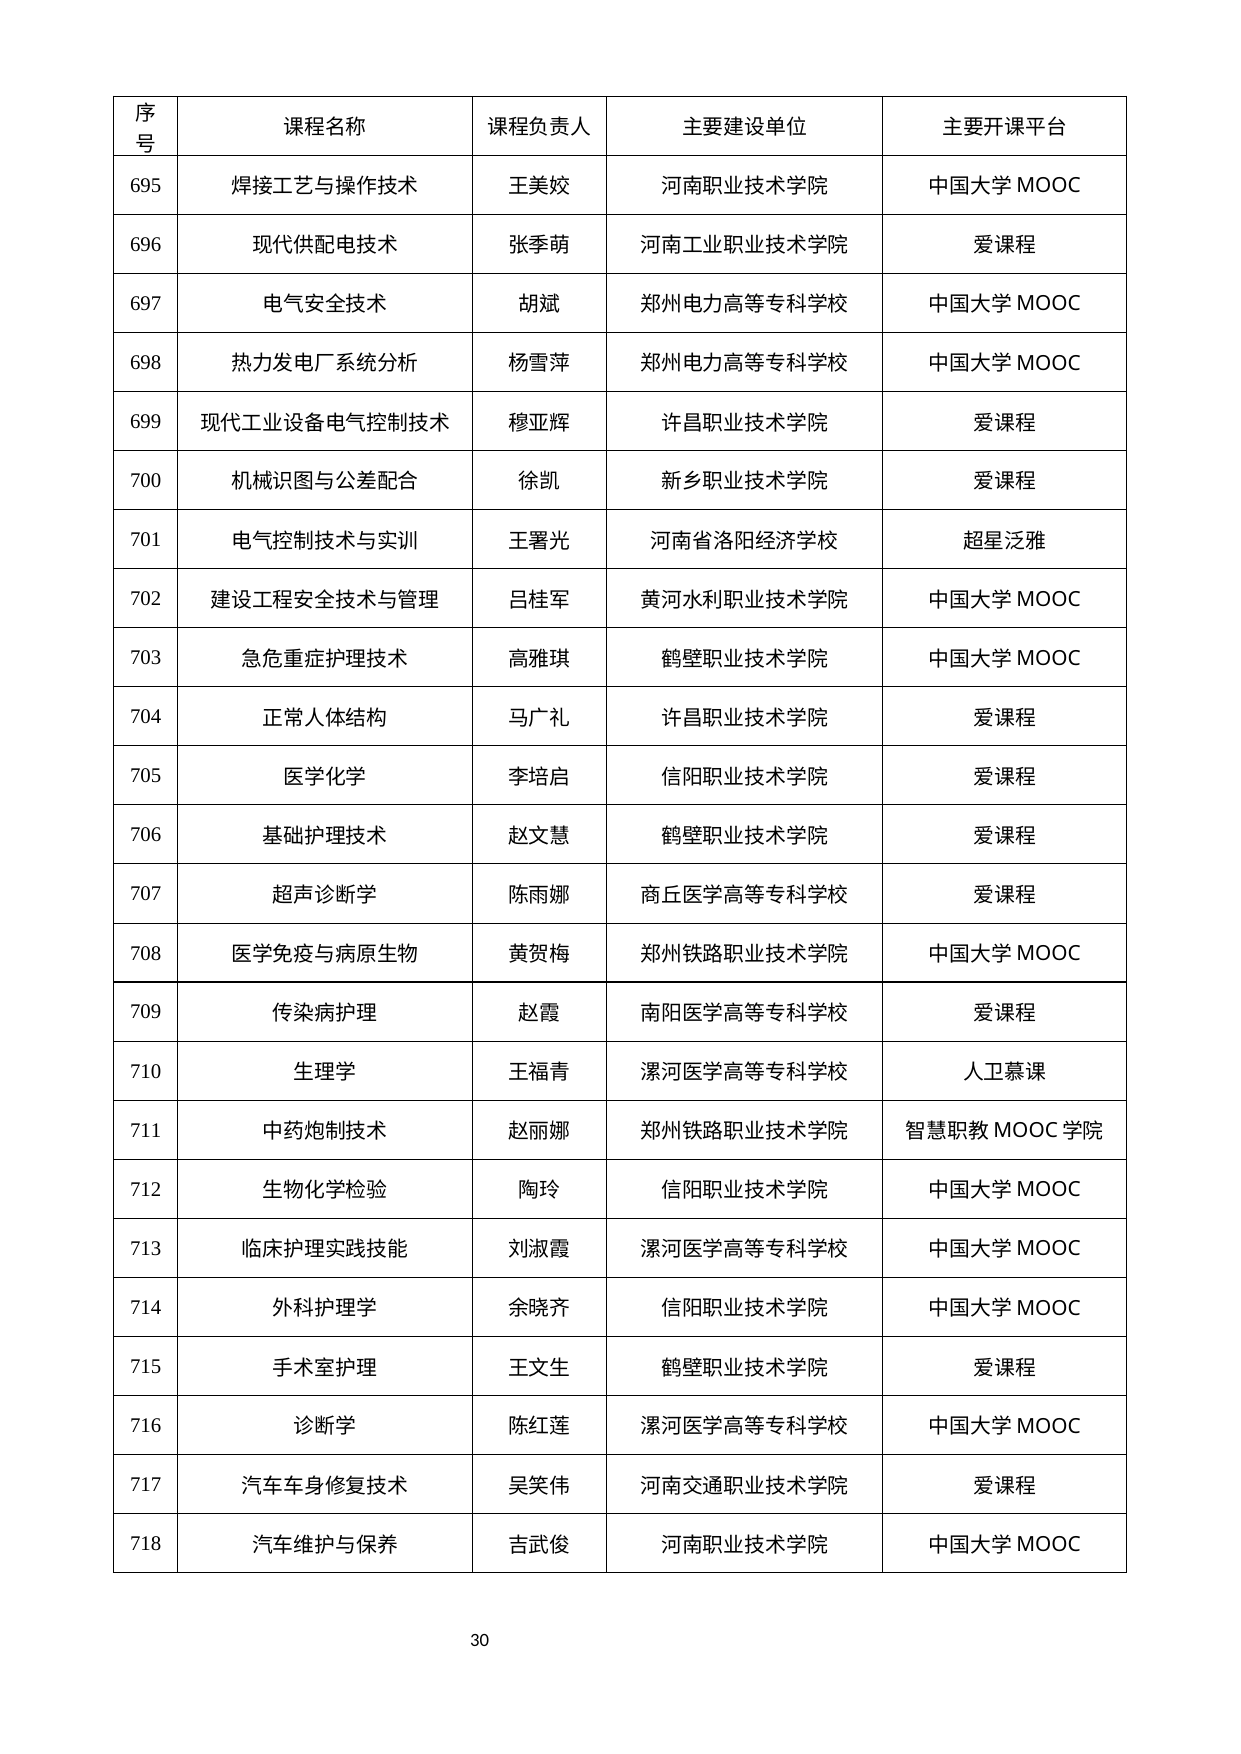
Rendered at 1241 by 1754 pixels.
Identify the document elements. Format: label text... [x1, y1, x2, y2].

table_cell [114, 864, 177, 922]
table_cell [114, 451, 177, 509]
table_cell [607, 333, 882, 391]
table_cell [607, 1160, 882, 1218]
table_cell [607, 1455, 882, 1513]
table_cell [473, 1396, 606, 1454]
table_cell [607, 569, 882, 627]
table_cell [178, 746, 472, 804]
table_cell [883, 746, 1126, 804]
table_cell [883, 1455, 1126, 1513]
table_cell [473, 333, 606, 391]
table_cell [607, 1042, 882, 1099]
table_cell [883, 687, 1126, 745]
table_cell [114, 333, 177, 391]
table_header 课程负责人 [473, 97, 606, 154]
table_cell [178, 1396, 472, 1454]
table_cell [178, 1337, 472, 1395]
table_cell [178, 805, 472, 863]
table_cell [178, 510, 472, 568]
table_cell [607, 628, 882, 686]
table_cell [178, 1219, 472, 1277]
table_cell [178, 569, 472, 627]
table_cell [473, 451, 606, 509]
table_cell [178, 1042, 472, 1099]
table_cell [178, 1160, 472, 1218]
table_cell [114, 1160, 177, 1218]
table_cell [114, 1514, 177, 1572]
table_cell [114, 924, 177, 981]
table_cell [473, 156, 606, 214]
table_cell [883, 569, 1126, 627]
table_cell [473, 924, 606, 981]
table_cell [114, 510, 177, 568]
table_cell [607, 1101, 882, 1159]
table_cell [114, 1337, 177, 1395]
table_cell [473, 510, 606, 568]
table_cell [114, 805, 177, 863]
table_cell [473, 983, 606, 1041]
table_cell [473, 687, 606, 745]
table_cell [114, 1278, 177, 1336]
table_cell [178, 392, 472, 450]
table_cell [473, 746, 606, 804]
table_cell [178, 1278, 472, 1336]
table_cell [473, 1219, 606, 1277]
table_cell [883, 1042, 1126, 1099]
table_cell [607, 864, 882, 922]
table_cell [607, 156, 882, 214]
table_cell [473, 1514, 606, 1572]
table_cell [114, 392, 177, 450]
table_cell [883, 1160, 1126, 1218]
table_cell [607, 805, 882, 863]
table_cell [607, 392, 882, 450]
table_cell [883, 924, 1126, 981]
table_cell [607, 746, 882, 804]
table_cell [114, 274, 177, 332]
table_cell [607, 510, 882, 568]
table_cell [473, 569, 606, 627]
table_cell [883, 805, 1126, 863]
table_header 序号 [114, 97, 177, 154]
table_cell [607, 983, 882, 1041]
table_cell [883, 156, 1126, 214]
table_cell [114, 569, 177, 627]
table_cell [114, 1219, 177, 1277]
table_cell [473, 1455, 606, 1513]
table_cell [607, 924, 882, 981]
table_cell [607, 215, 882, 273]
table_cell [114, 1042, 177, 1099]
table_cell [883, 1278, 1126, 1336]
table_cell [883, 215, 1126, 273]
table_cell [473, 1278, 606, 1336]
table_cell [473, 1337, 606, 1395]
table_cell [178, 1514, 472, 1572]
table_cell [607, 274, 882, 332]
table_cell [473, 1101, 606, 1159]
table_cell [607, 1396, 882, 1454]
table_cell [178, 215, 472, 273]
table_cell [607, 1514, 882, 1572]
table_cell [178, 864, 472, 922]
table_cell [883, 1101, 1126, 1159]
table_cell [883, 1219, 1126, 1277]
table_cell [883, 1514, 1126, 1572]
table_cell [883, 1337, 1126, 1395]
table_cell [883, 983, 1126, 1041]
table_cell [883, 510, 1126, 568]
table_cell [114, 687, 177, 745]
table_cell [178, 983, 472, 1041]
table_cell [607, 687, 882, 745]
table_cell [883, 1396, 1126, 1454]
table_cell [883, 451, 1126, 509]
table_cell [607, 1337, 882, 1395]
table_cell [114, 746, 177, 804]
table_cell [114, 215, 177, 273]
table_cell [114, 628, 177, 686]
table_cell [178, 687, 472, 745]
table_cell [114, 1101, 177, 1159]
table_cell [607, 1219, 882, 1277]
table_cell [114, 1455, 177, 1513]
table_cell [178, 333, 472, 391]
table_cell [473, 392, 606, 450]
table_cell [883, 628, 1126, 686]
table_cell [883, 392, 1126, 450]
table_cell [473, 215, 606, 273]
table_header 主要建设单位 [607, 97, 882, 154]
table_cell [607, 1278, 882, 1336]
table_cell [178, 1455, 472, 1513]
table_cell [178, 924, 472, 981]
table_header 课程名称 [178, 97, 472, 154]
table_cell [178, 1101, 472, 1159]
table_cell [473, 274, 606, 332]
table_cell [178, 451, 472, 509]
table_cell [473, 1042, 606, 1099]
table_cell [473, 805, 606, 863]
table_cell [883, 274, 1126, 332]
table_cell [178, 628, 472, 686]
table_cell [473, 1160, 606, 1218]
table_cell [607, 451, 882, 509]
table_header 主要开课平台 [883, 97, 1126, 154]
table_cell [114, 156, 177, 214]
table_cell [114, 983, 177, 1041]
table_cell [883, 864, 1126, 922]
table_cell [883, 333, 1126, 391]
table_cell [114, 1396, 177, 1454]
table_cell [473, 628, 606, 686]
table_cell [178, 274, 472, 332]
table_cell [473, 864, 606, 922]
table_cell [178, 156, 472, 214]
